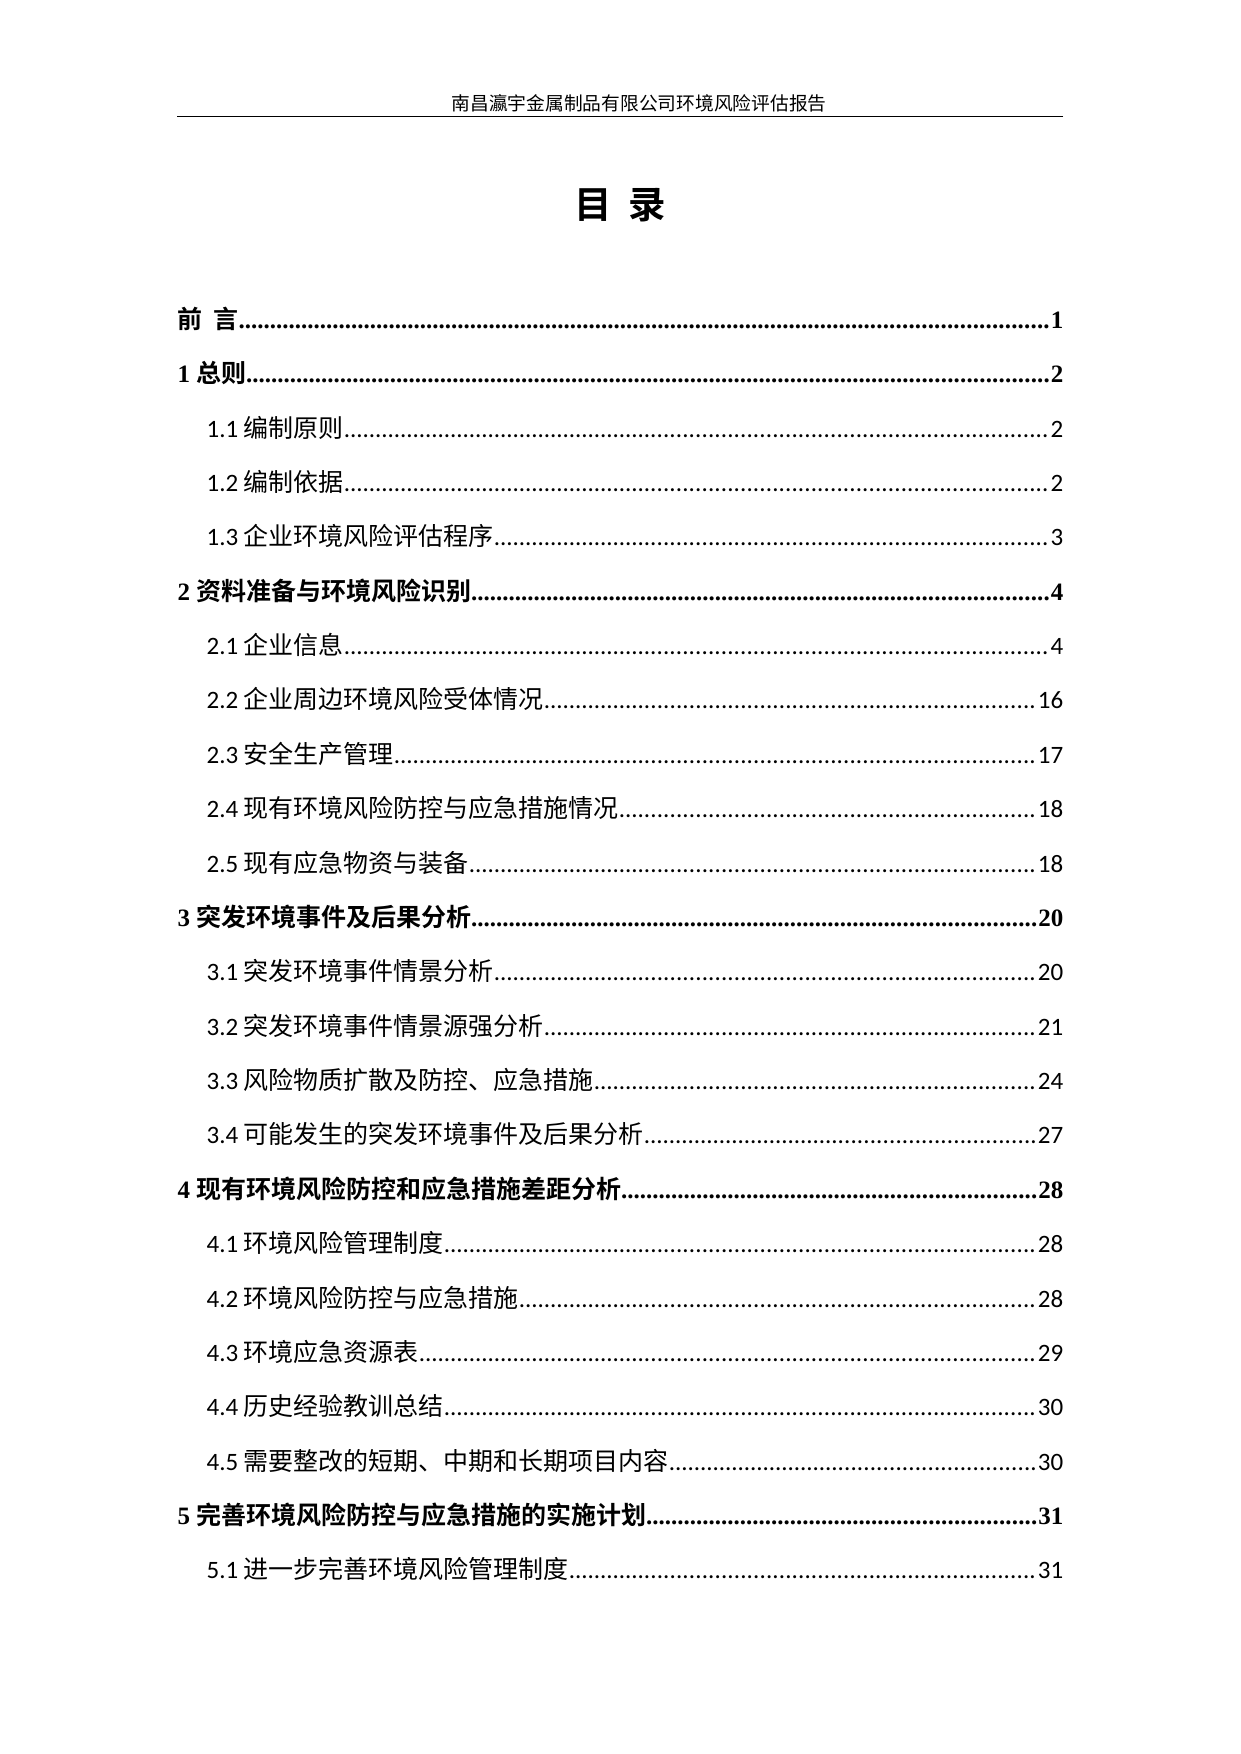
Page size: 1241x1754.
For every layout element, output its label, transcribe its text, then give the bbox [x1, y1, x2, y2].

text 3 突发环境事件及后果分析 20 [177, 897, 1063, 934]
text 2.4 现有环境风险防控与应急措施情况 18 [177, 789, 1063, 825]
subtitle 目 录 [177, 175, 1063, 229]
text 前 言 1 [177, 299, 1063, 336]
text 2 资料准备与环境风险识别 4 [177, 571, 1063, 607]
text 2.2 企业周边环境风险受体情况 16 [177, 680, 1063, 716]
text 4 现有环境风险防控和应急措施差距分析 28 [177, 1169, 1063, 1206]
text 4.2 环境风险防控与应急措施 28 [177, 1278, 1063, 1314]
text 4.4 历史经验教训总结 30 [177, 1387, 1063, 1423]
text 3.3 风险物质扩散及防控、应急措施 24 [177, 1061, 1063, 1097]
text 2.5 现有应急物资与装备 18 [177, 843, 1063, 879]
text 2.3 安全生产管理 17 [177, 734, 1063, 771]
text 1.1 编制原则 2 [177, 408, 1063, 444]
text 5 完善环境风险防控与应急措施的实施计划 31 [177, 1496, 1063, 1532]
text 4.5 需要整改的短期、中期和长期项目内容 30 [177, 1441, 1063, 1477]
text 3.4 可能发生的突发环境事件及后果分析 27 [177, 1115, 1063, 1151]
text 3.2 突发环境事件情景源强分析 21 [177, 1006, 1063, 1042]
text 3.1 突发环境事件情景分析 20 [177, 952, 1063, 988]
text 1.2 编制依据 2 [177, 462, 1063, 499]
text 5.1 进一步完善环境风险管理制度 31 [177, 1550, 1063, 1586]
text 2.1 企业信息 4 [177, 626, 1063, 662]
text 1.3 企业环境风险评估程序 3 [177, 517, 1063, 553]
text 4.3 环境应急资源表 29 [177, 1332, 1063, 1369]
text 1 总则 2 [177, 354, 1063, 390]
text 4.1 环境风险管理制度 28 [177, 1224, 1063, 1260]
